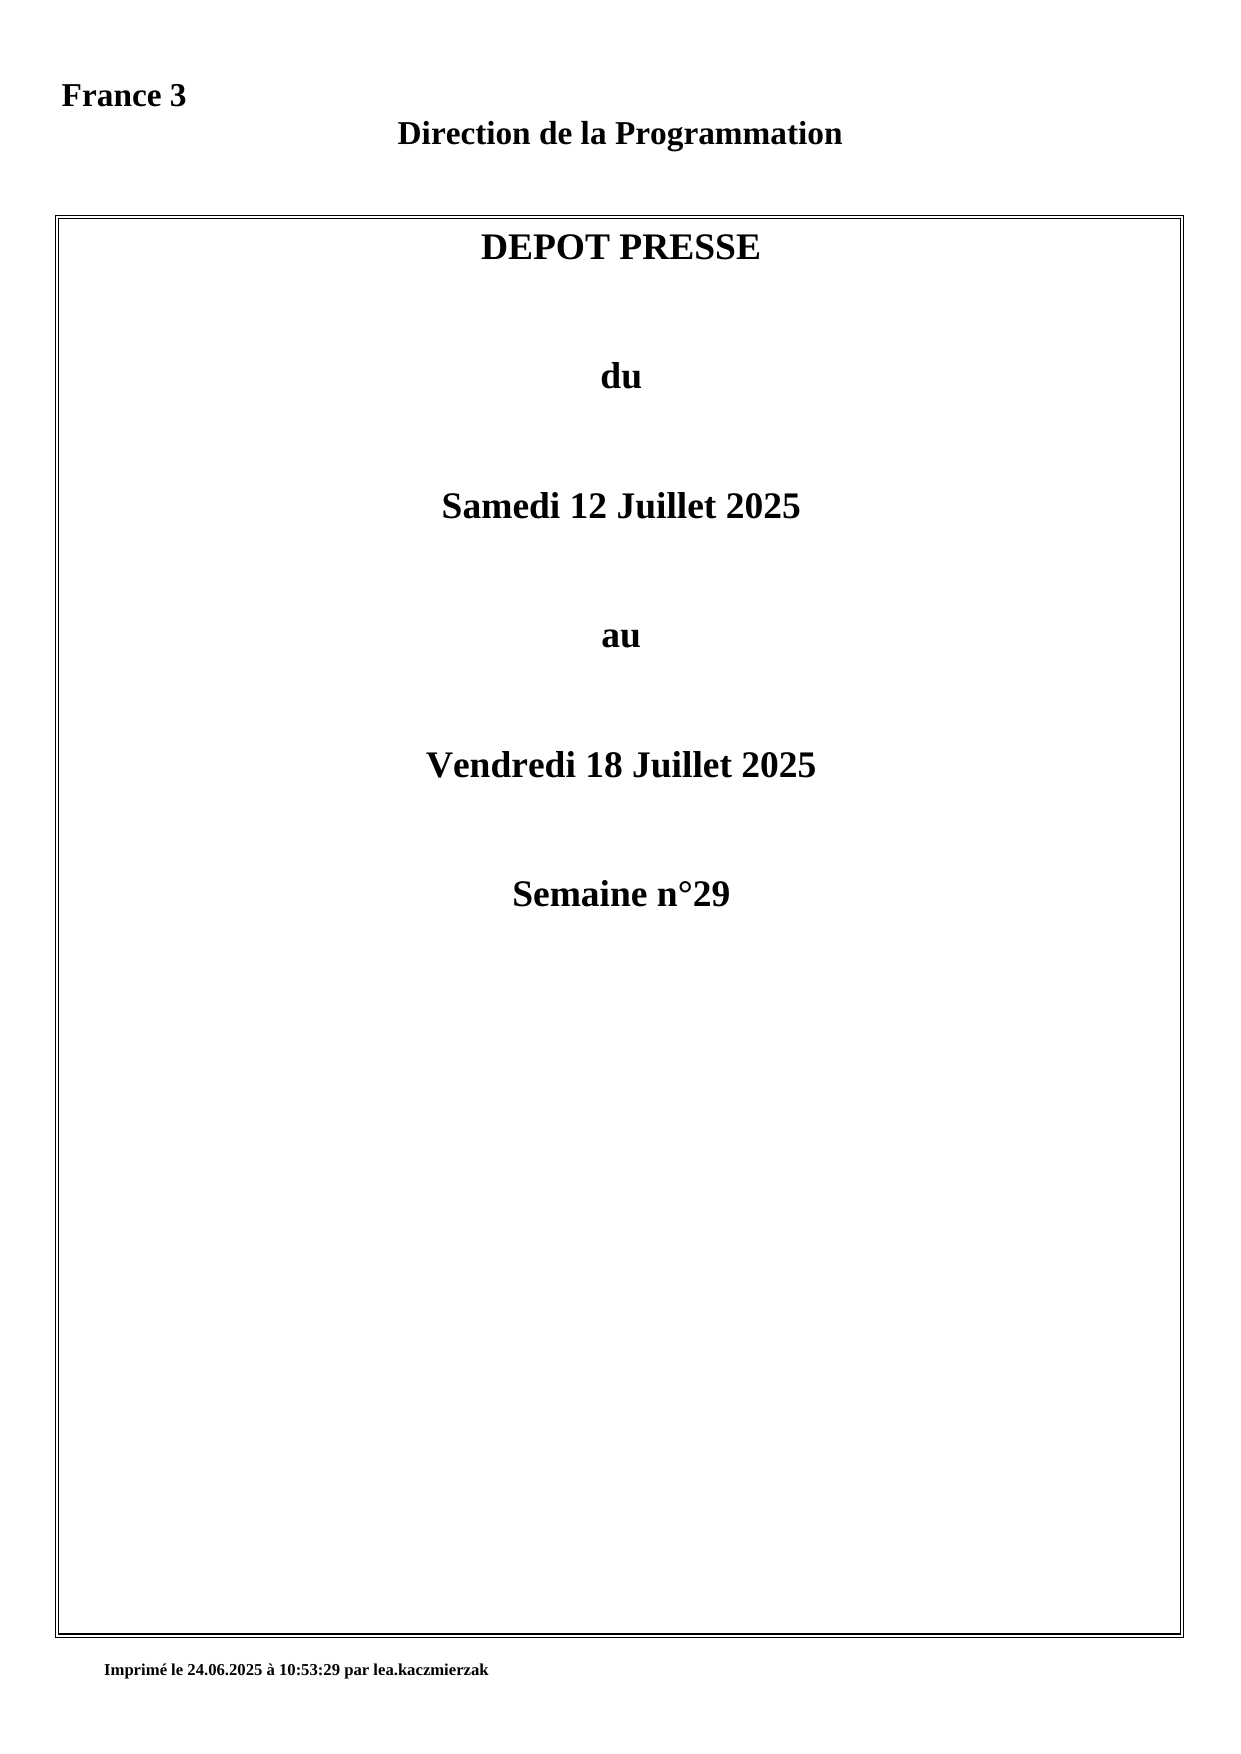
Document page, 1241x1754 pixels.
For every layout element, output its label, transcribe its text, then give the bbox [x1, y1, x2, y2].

text DEPOT PRESSE [63, 224, 1179, 268]
text du [63, 354, 1179, 397]
text Samedi 12 Juillet 2025 [63, 483, 1179, 526]
text au [63, 613, 1179, 656]
text Vendredi 18 Juillet 2025 [63, 742, 1179, 785]
text Semaine n°29 [63, 871, 1179, 914]
